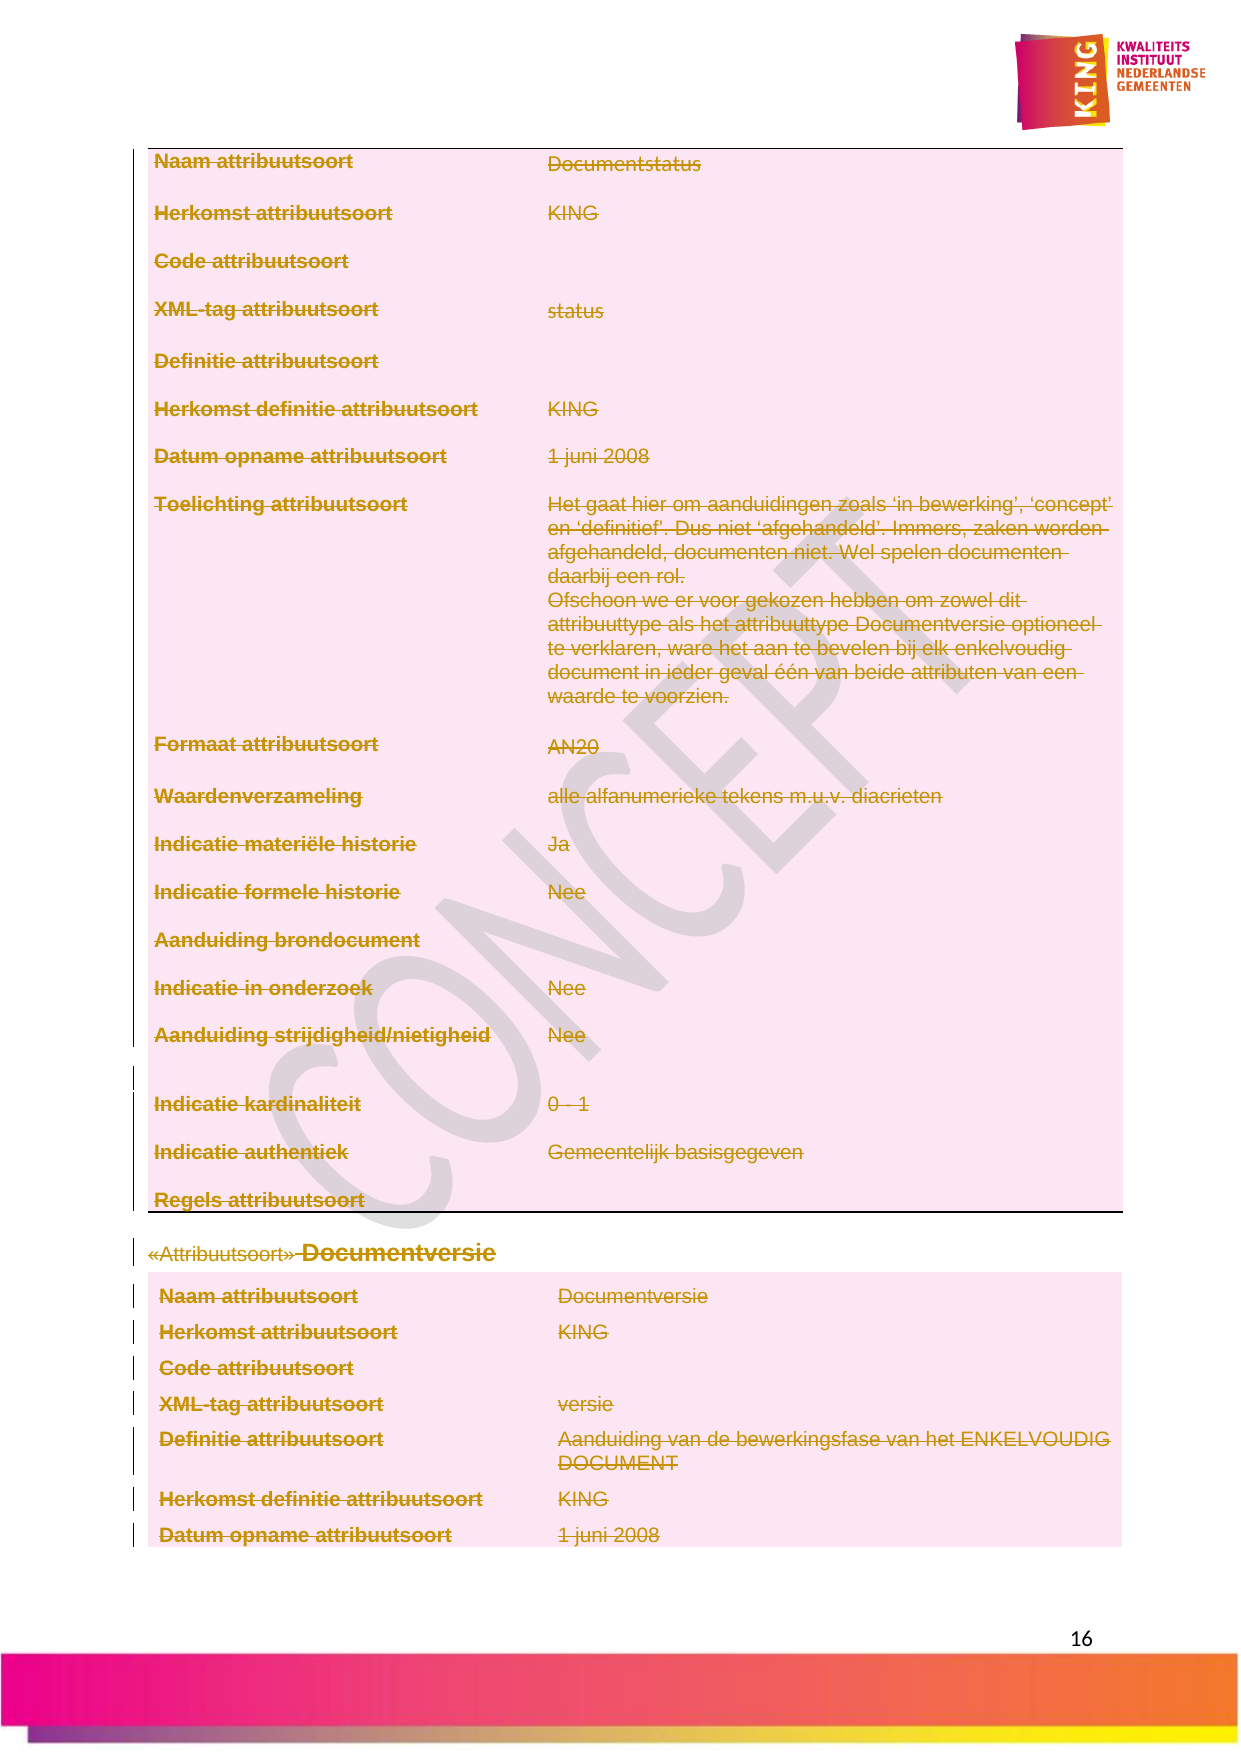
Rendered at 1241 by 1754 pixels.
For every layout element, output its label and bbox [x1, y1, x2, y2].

picture [1014, 33, 1206, 131]
picture [0, 1650, 1239, 1750]
